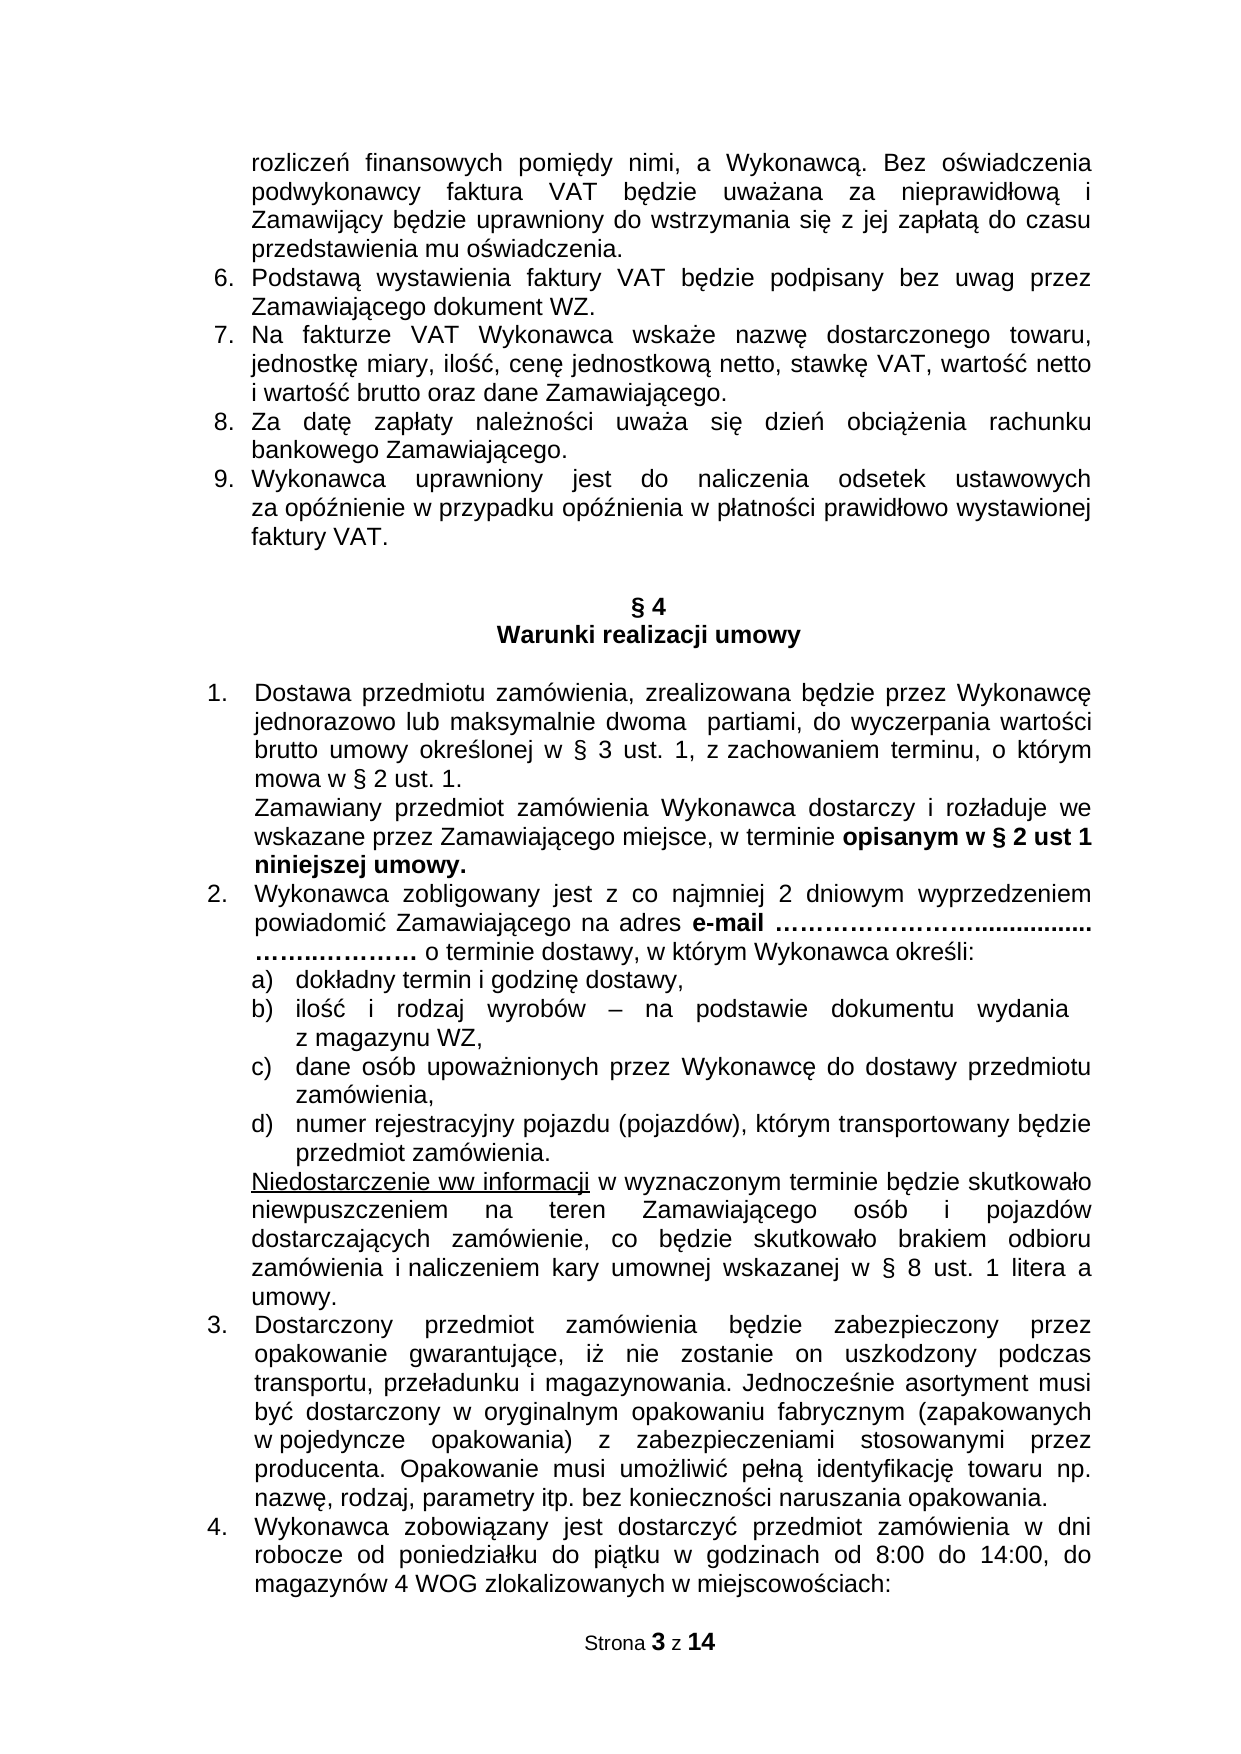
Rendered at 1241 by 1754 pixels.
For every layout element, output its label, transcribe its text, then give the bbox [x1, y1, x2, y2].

list dane osób upoważnionych przez Wykonawcę do dostawy przedmiotu zamówienia, [251, 1051, 1092, 1109]
list Wykonawca uprawniony jest do naliczenia odsetek ustawowych za opóźnienie w przypadku opóźnienia w płatności prawidłowo wystawionej faktury VAT. [214, 464, 1092, 550]
list Podstawą wystawienia faktury VAT będzie podpisany bez uwag przez Zamawiającego dokument WZ. [214, 263, 1092, 320]
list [214, 148, 1092, 263]
text Warunki realizacji umowy [244, 620, 1092, 649]
list Wykonawca zobligowany jest z co najmniej 2 dniowym wyprzedzeniem powiadomić Zamawiającego na adres e-mail …………………….................……..………… o terminie dostawy, w którym Wykonawca określi: [207, 879, 1092, 965]
list dokładny termin i godzinę dostawy, [251, 965, 1092, 994]
list Za datę zapłaty należności uważa się dzień obciążenia rachunku bankowego Zamawiającego. [214, 406, 1092, 464]
list Wykonawca zobowiązany jest dostarczyć przedmiot zamówienia w dni robocze od poniedziałku do piątku w godzinach od 8:00 do 14:00, do magazynów 4 WOG zlokalizowanych w miejscowościach: [207, 1511, 1092, 1598]
list Dostarczony przedmiot zamówienia będzie zabezpieczony przez opakowanie gwarantujące, iż nie zostanie on uszkodzony podczas transportu, przeładunku i magazynowania. Jednocześnie asortyment musi być dostarczony w oryginalnym opakowaniu fabrycznym (zapakowanych w pojedyncze opakowania) z zabezpieczeniami stosowanymi przez producenta. Opakowanie musi umożliwić pełną identyfikację towaru np. nazwę, rodzaj, parametry itp. bez konieczności naruszania opakowania. [207, 1310, 1092, 1511]
list Zamawiany przedmiot zamówienia Wykonawca dostarczy i rozładuje we wskazane przez Zamawiającego miejsce, w terminie opisanym w § 2 ust 1 niniejszej umowy. [254, 793, 1092, 879]
list ilość i rodzaj wyrobów – na podstawie dokumentu wydania z magazynu WZ, [251, 994, 1092, 1051]
text Niedostarczenie ww informacji w wyznaczonym terminie będzie skutkowało niewpuszczeniem na teren Zamawiającego osób i pojazdów dostarczających zamówienie, co będzie skutkowało brakiem odbioru zamówienia i naliczeniem kary umownej wskazanej w § 8 ust. 1 litera a umowy. [251, 1166, 1092, 1310]
list Na fakturze VAT Wykonawca wskaże nazwę dostarczonego towaru, jednostkę miary, ilość, cenę jednostkową netto, stawkę VAT, wartość netto i wartość brutto oraz dane Zamawiającego. [214, 320, 1092, 406]
list numer rejestracyjny pojazdu (pojazdów), którym transportowany będzie przedmiot zamówienia. [251, 1109, 1092, 1166]
list Dostawa przedmiotu zamówienia, zrealizowana będzie przez Wykonawcę jednorazowo lub maksymalnie dwoma partiami, do wyczerpania wartości brutto umowy określonej w § 3 ust. 1, z zachowaniem terminu, o którym mowa w § 2 ust. 1. [207, 678, 1092, 793]
text § 4 [502, 591, 1092, 620]
